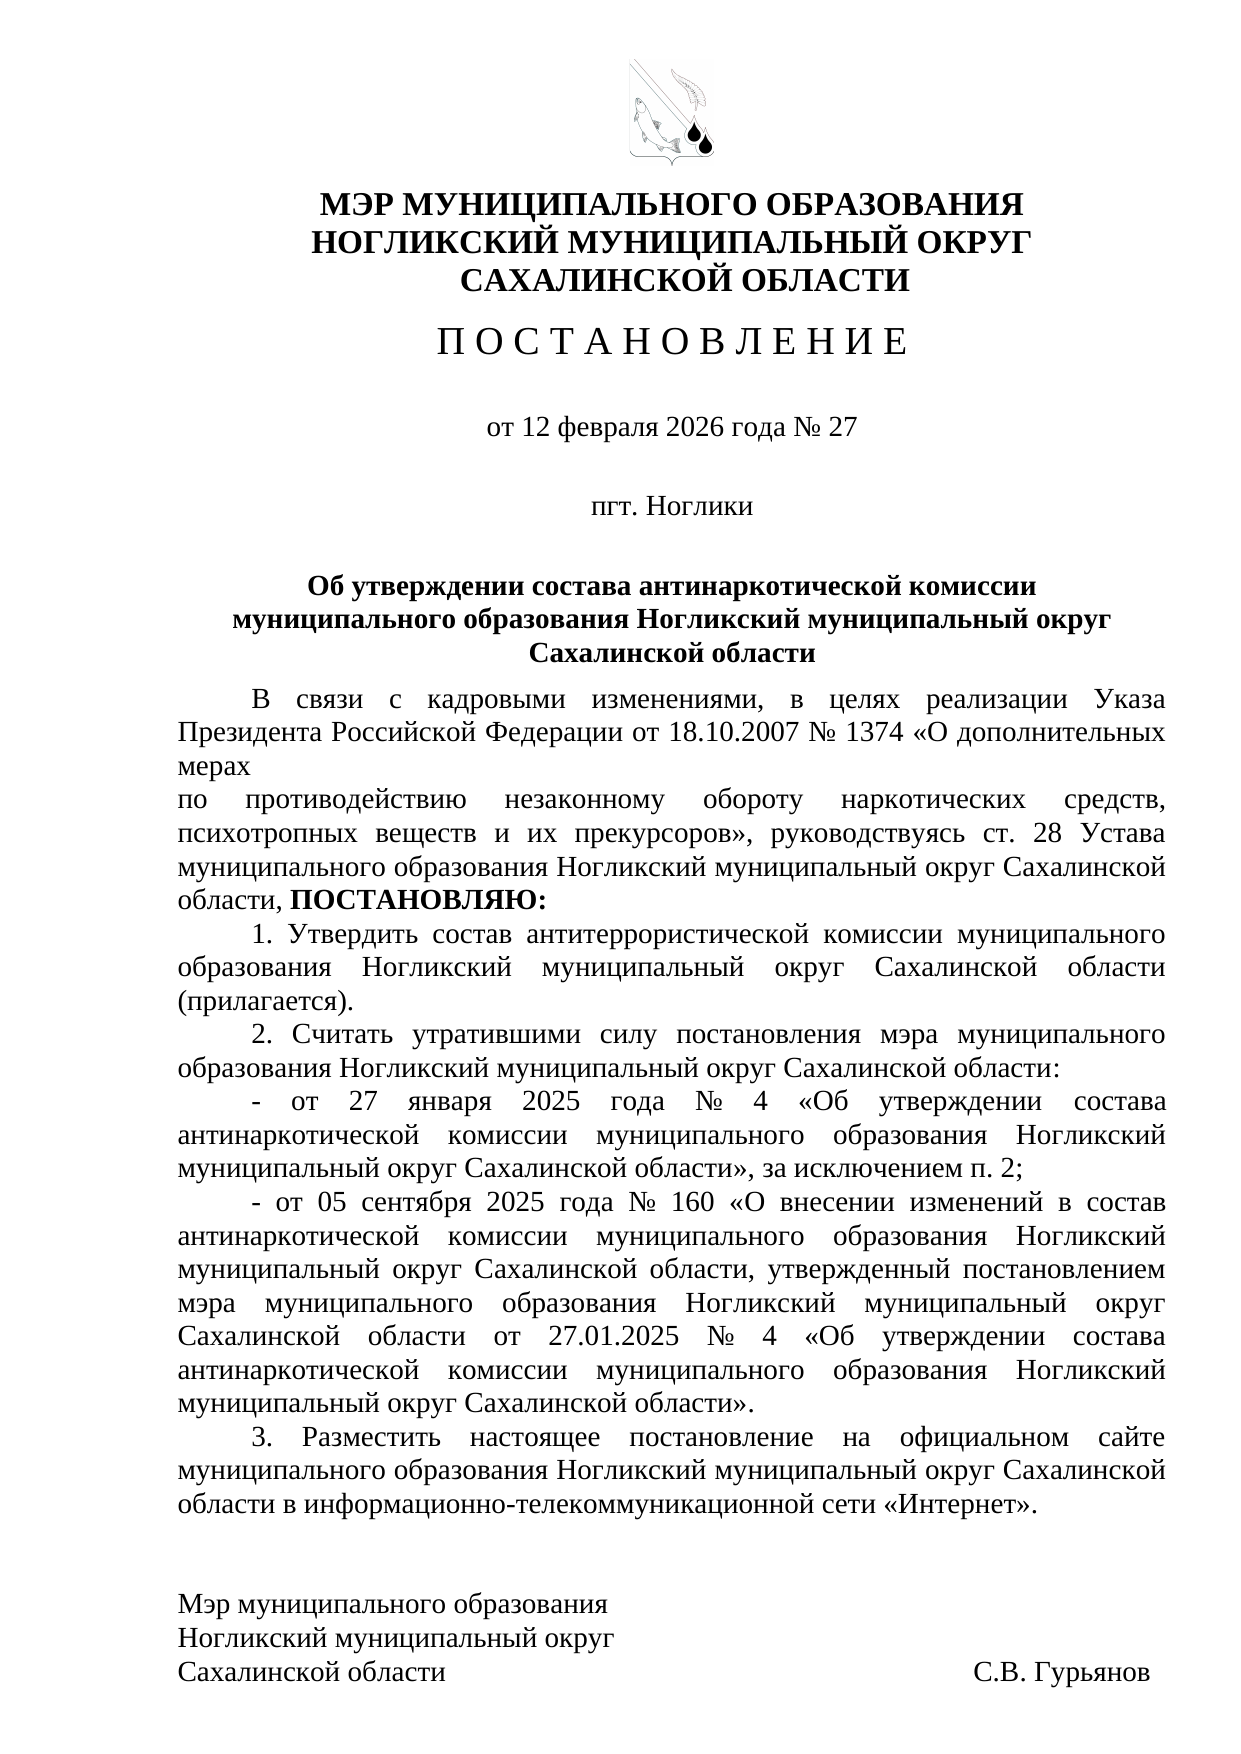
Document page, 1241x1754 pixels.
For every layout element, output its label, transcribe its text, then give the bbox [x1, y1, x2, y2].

table_header МЭР МУНИЦИПАЛЬНОГО ОБРАЗОВАНИЯ НОГЛИКСКИЙ МУНИЦИПАЛЬНЫЙ ОКРУГ САХАЛИНСКОЙ ОБЛАСТИ П О С Т А Н О В Л Е Н И Е [177, 59, 1167, 363]
text 2. Считать утратившими силу постановления мэра муниципального образования Ногликский муниципальный округ Сахалинской области: [177, 1016, 1167, 1083]
text 1. Утвердить состав антитеррористической комиссии муниципального образования Ногликский муниципальный округ Сахалинской области (прилагается). [177, 916, 1167, 1016]
text Об утверждении состава антинаркотической комиссии муниципального образования Ногликский муниципальный округ Сахалинской области [177, 568, 1167, 668]
text В связи с кадровыми изменениями, в целях реализации Указа Президента Российской Федерации от 18.10.2007 № 1374 «О дополнительных мерах по противодействию незаконному обороту наркотических средств, психотропных веществ и их прекурсоров», руководствуясь ст. 28 Устава муниципального образования Ногликский муниципальный округ Сахалинской области, ПОСТАНОВЛЯЮ: [177, 681, 1167, 916]
text Сахалинской области С.В. Гурьянов [177, 1654, 1167, 1687]
text - от 27 января 2025 года № 4 «Об утверждении состава антинаркотической комиссии муниципального образования Ногликский муниципальный округ Сахалинской области», за исключением п. 2; [177, 1083, 1167, 1184]
text - от 05 сентября 2025 года № 160 «О внесении изменений в состав антинаркотической комиссии муниципального образования Ногликский муниципальный округ Сахалинской области, утвержденный постановлением мэра муниципального образования Ногликский муниципальный округ Сахалинской области от 27.01.2025 № 4 «Об утверждении состава антинаркотической комиссии муниципального образования Ногликский муниципальный округ Сахалинской области». [177, 1184, 1167, 1419]
text от № [177, 409, 1167, 443]
text пгт. Ноглики [177, 488, 1167, 522]
text Ногликский муниципальный округ [177, 1620, 1167, 1654]
text 3. Разместить настоящее постановление на официальном сайте муниципального образования Ногликский муниципальный округ Сахалинской области в информационно-телекоммуникационной сети «Интернет». [177, 1419, 1167, 1519]
picture [629, 59, 714, 166]
text Мэр муниципального образования [177, 1587, 1167, 1620]
